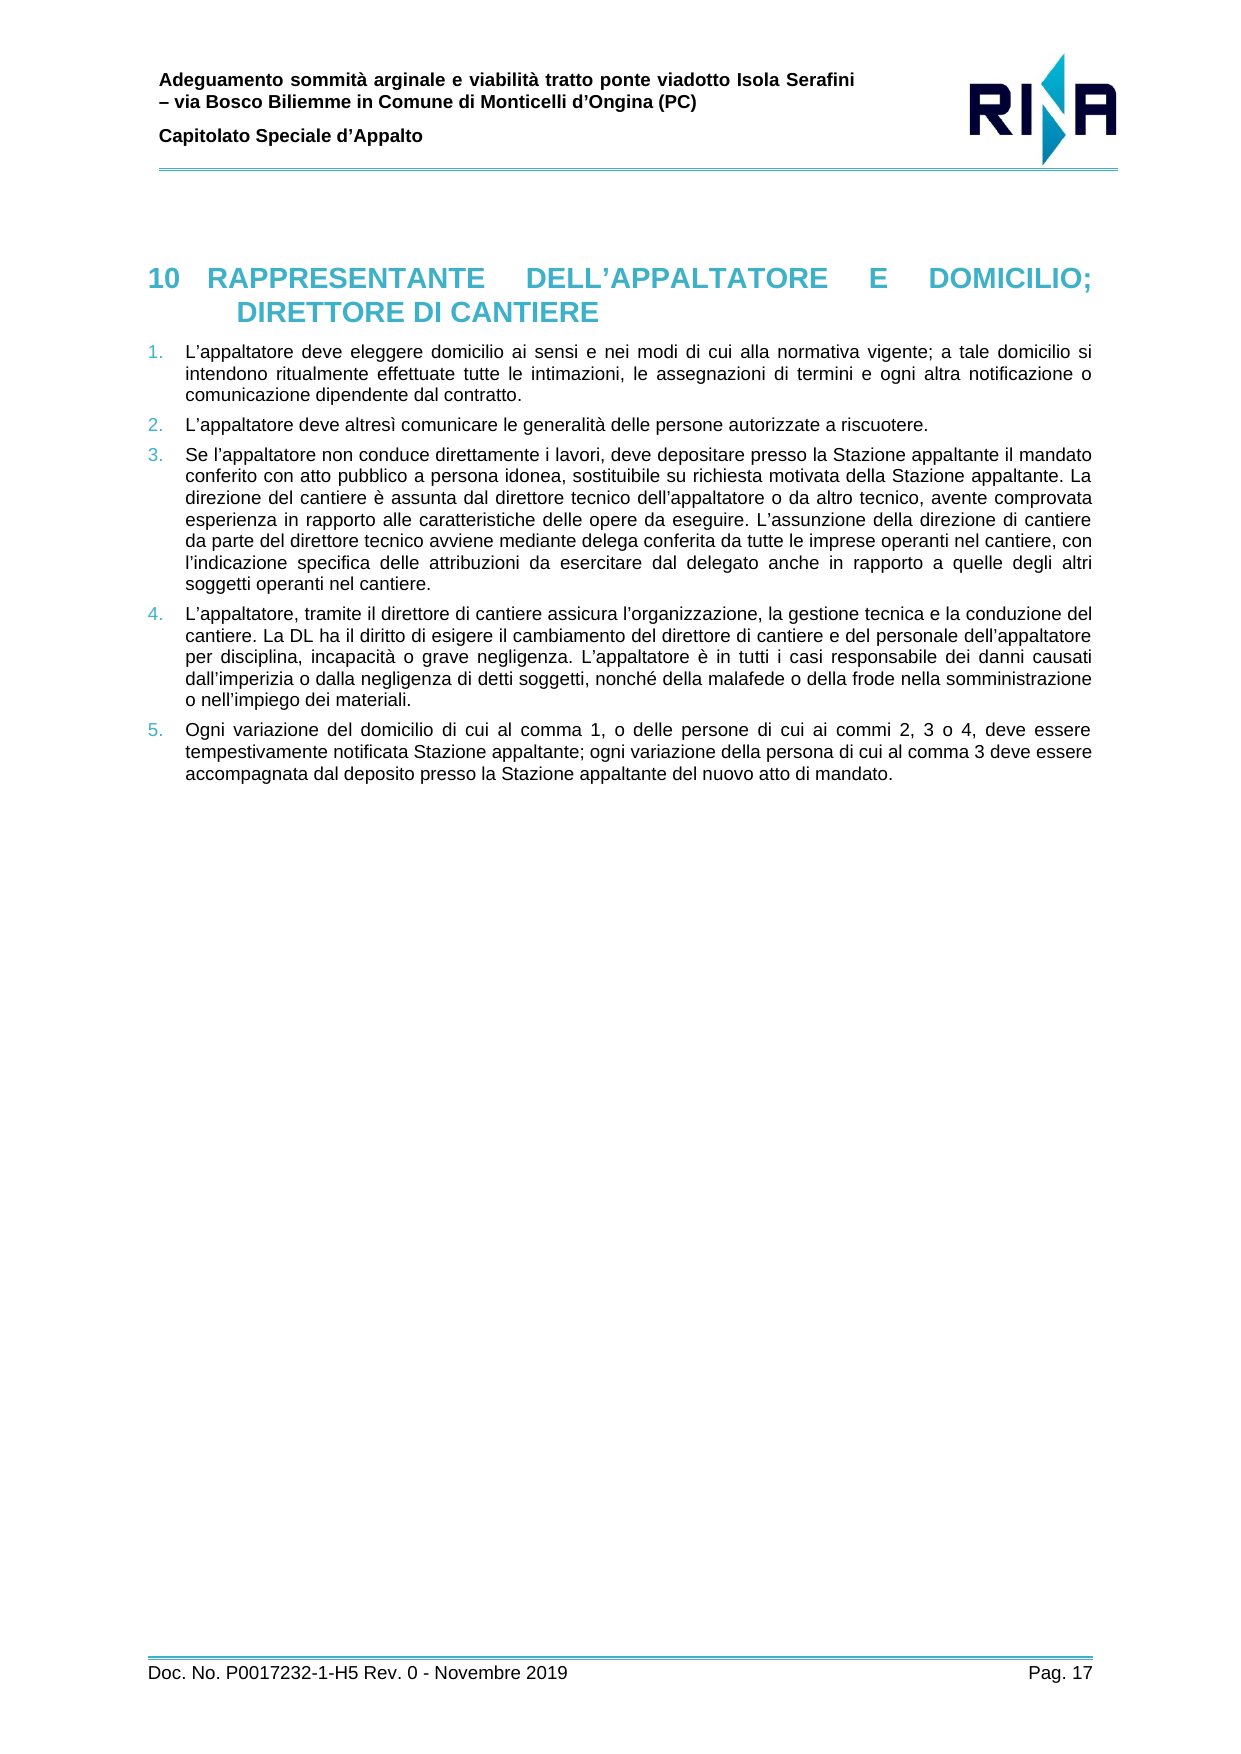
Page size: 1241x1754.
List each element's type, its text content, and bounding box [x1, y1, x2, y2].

picture [969, 53, 1117, 165]
text Se l’appaltatore non conduce direttamente i lavori, deve depositare presso la Stazione appaltante il mandato conferito con atto pubblico a persona idonea, sostituibile su richiesta motivata della Stazione appaltante. La direzione del cantiere è assunta dal direttore tecnico dell’appaltatore o da altro tecnico, avente comprovata esperienza in rapporto alle caratteristiche delle opere da eseguire. L’assunzione della direzione di cantiere da parte del direttore tecnico avviene mediante delega conferita da tutte le imprese operanti nel cantiere, con l’indicazione specifica delle attribuzioni da esercitare dal delegato anche in rapporto a quelle degli altri soggetti operanti nel cantiere. [148, 444, 1093, 595]
text Ogni variazione del domicilio di cui al comma 1, o delle persone di cui ai commi 2, 3 o 4, deve essere tempestivamente notificata Stazione appaltante; ogni variazione della persona di cui al comma 3 deve essere accompagnata dal deposito presso la Stazione appaltante del nuovo atto di mandato. [148, 719, 1093, 784]
list L’appaltatore deve eleggere domicilio ai sensi e nei modi di cui alla normativa vigente; a tale domicilio si intendono ritualmente effettuate tutte le intimazioni, le assegnazioni di termini e ogni altra notificazione o comunicazione dipendente dal contratto. [148, 341, 1093, 406]
text L’appaltatore deve altresì comunicare le generalità delle persone autorizzate a riscuotere. [148, 414, 1093, 435]
subtitle Rappresentante dell’appaltatore e domicilio; direttore di cantiere [148, 261, 1093, 328]
text L’appaltatore, tramite il direttore di cantiere assicura l’organizzazione, la gestione tecnica e la conduzione del cantiere. La DL ha il diritto di esigere il cambiamento del direttore di cantiere e del personale dell’appaltatore per disciplina, incapacità o grave negligenza. L’appaltatore è in tutti i casi responsabile dei danni causati dall’imperizia o dalla negligenza di detti soggetti, nonché della malafede o della frode nella somministrazione o nell’impiego dei materiali. [148, 603, 1093, 711]
